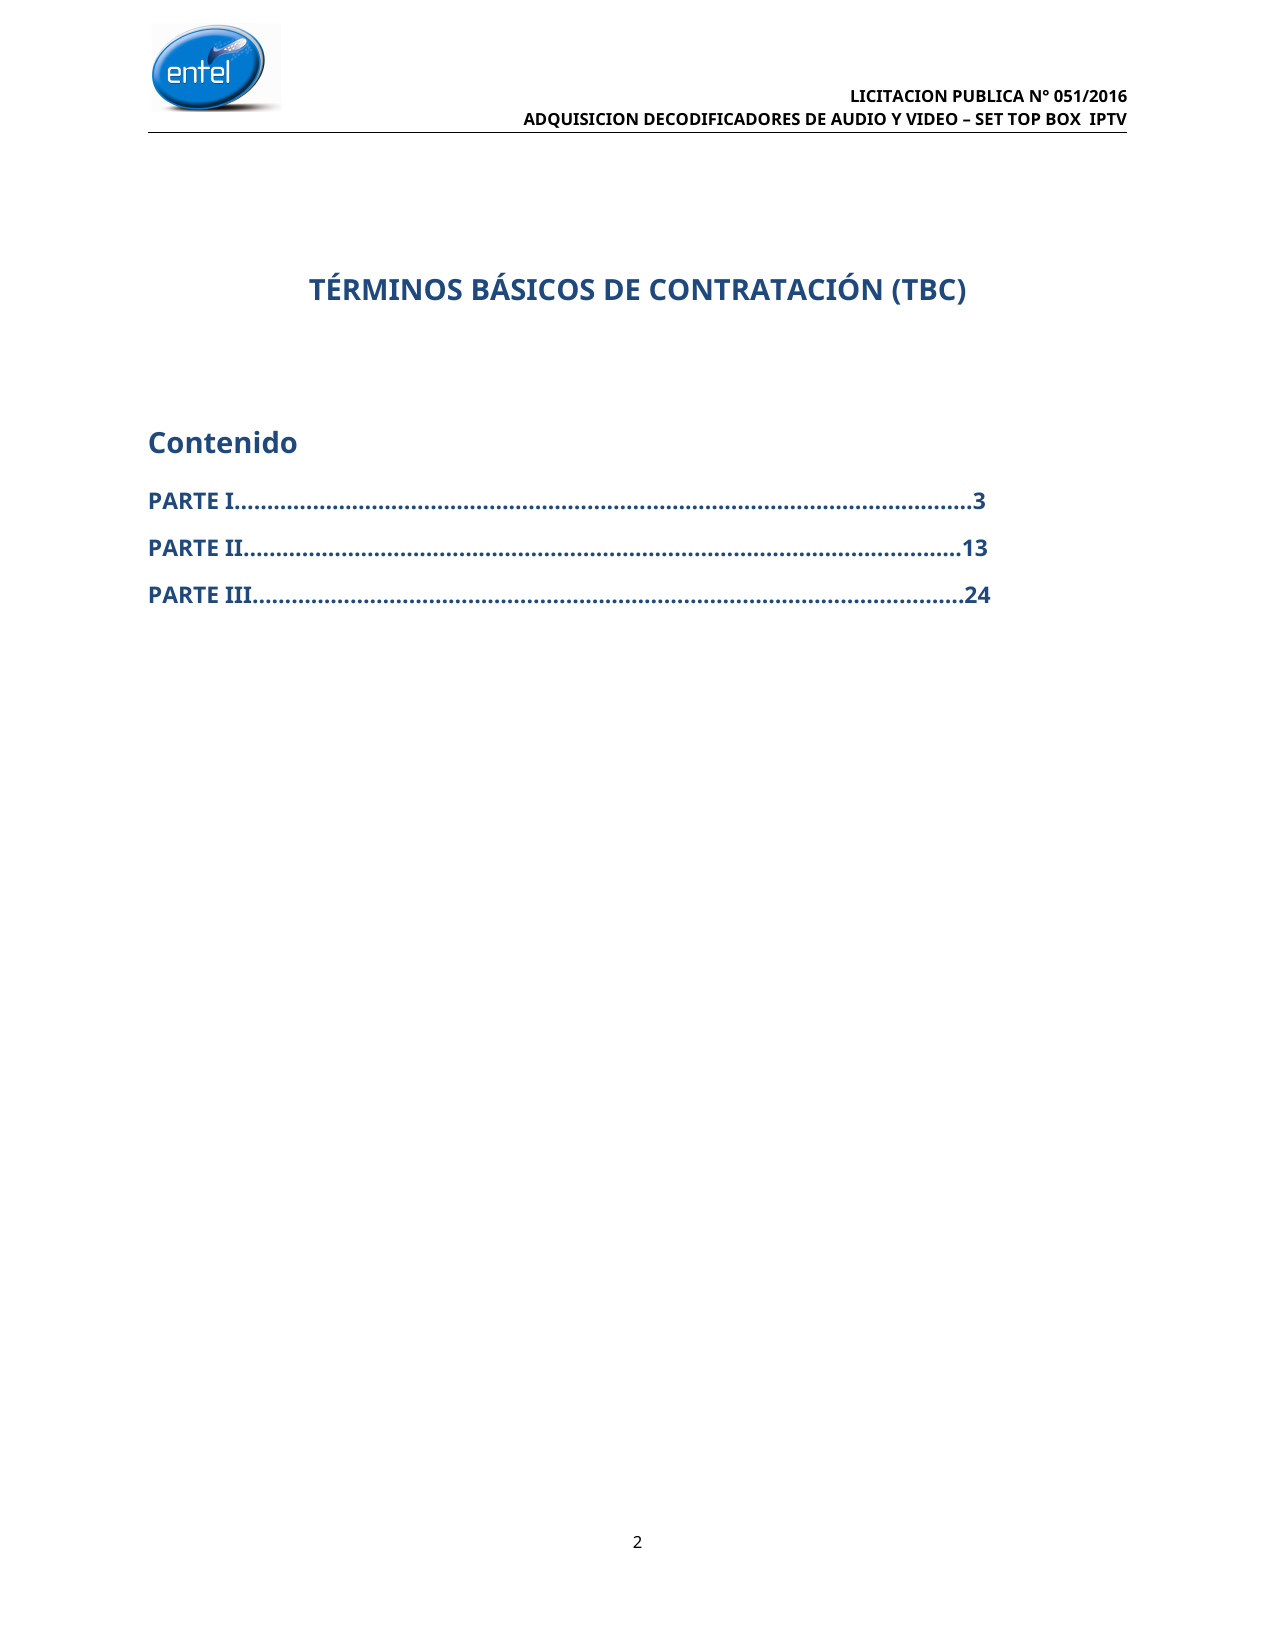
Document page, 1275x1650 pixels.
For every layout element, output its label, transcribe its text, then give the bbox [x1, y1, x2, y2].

picture [151, 23, 282, 112]
text PARTE II………………………………………………………………………………………………..13 [148, 532, 1127, 563]
text TÉRMINOS BÁSICOS DE CONTRATACIÓN (TBC) [148, 269, 1127, 309]
text PARTE III……………………………………………………………………………………………….24 [148, 579, 1127, 610]
text PARTE I…………………………………………………………………………………………………..3 [148, 485, 1127, 516]
text Contenido [148, 422, 1127, 462]
